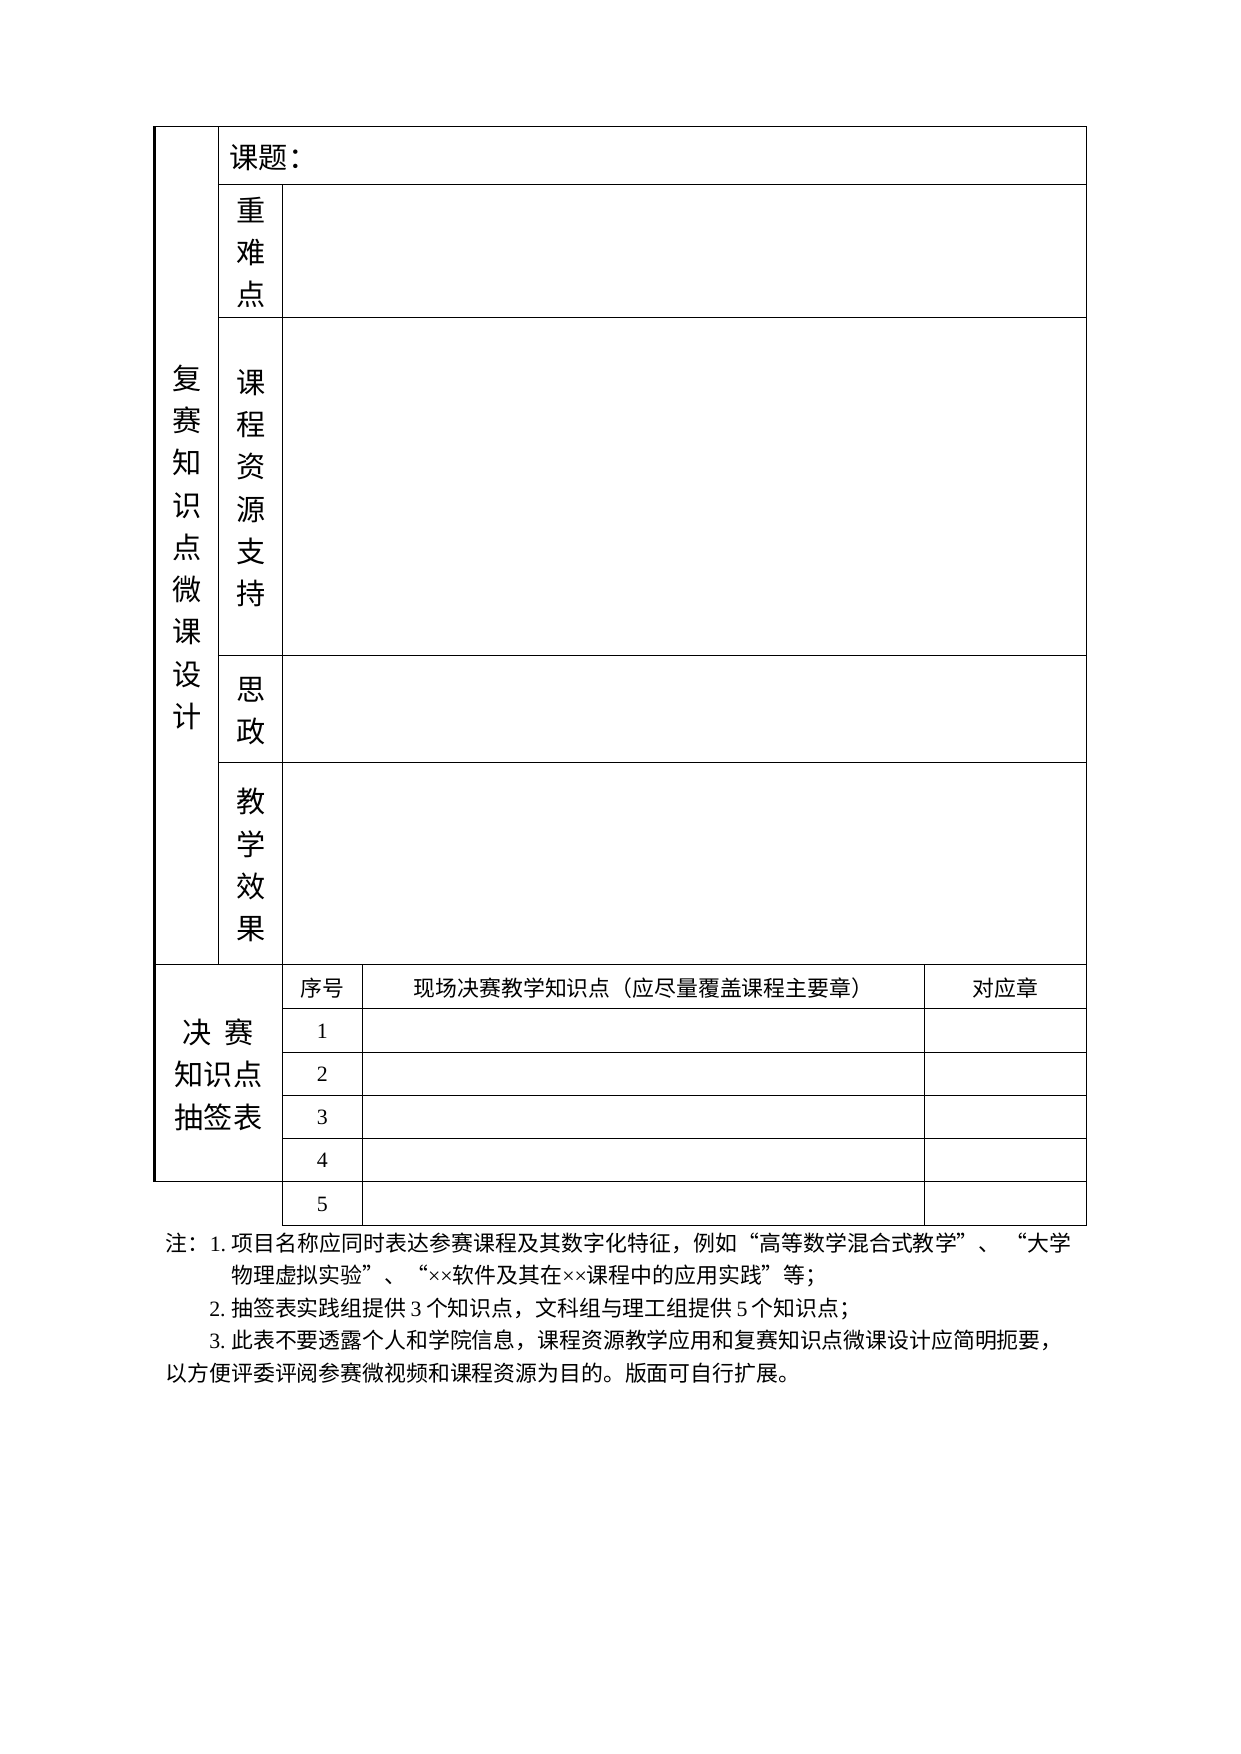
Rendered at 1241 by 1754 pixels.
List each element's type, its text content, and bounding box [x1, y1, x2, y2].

text 注：1. 项目名称应同时表达参赛课程及其数字化特征，例如“高等数学混合式教学”、 “大学物理虚拟实验”、“××软件及其在××课程中的应用实践”等； [165, 1226, 1075, 1291]
table_cell [925, 1053, 1086, 1095]
table_cell 2 [283, 1053, 362, 1095]
table_cell 教学效果 [219, 763, 282, 964]
table_cell [363, 1053, 924, 1095]
table_cell 4 [283, 1139, 362, 1181]
table_cell 5 [283, 1182, 362, 1224]
table_cell 课题： [219, 127, 1086, 184]
table_cell [363, 1182, 924, 1224]
table_cell [363, 1139, 924, 1181]
table_cell [283, 656, 1086, 762]
table_cell [283, 318, 1086, 655]
table_cell [283, 185, 1086, 317]
table_cell [925, 1182, 1086, 1224]
table_cell [925, 1139, 1086, 1181]
table_cell [363, 1096, 924, 1138]
table_cell [363, 1009, 924, 1052]
table_cell 课程资源支持 [219, 318, 282, 655]
text 2. 抽签表实践组提供3个知识点，文科组与理工组提供5个知识点； [165, 1291, 1075, 1323]
table_cell 重难点 [219, 185, 282, 317]
table_cell 思政 [219, 656, 282, 762]
table_cell 现场决赛教学知识点（应尽量覆盖课程主要章） [363, 965, 924, 1008]
table_cell [925, 1009, 1086, 1052]
table_cell 复赛知识点微课设计 [156, 127, 218, 964]
table_cell 3 [283, 1096, 362, 1138]
table_cell 序号 [283, 965, 362, 1008]
table_cell [283, 763, 1086, 964]
table_cell 决 赛 知识点抽签表 [156, 965, 282, 1181]
table_cell 1 [283, 1009, 362, 1052]
text 3. 此表不要透露个人和学院信息，课程资源教学应用和复赛知识点微课设计应简明扼要，以方便评委评阅参赛微视频和课程资源为目的。版面可自行扩展。 [165, 1323, 1075, 1388]
table_cell [925, 1096, 1086, 1138]
table_cell 对应章 [925, 965, 1086, 1008]
